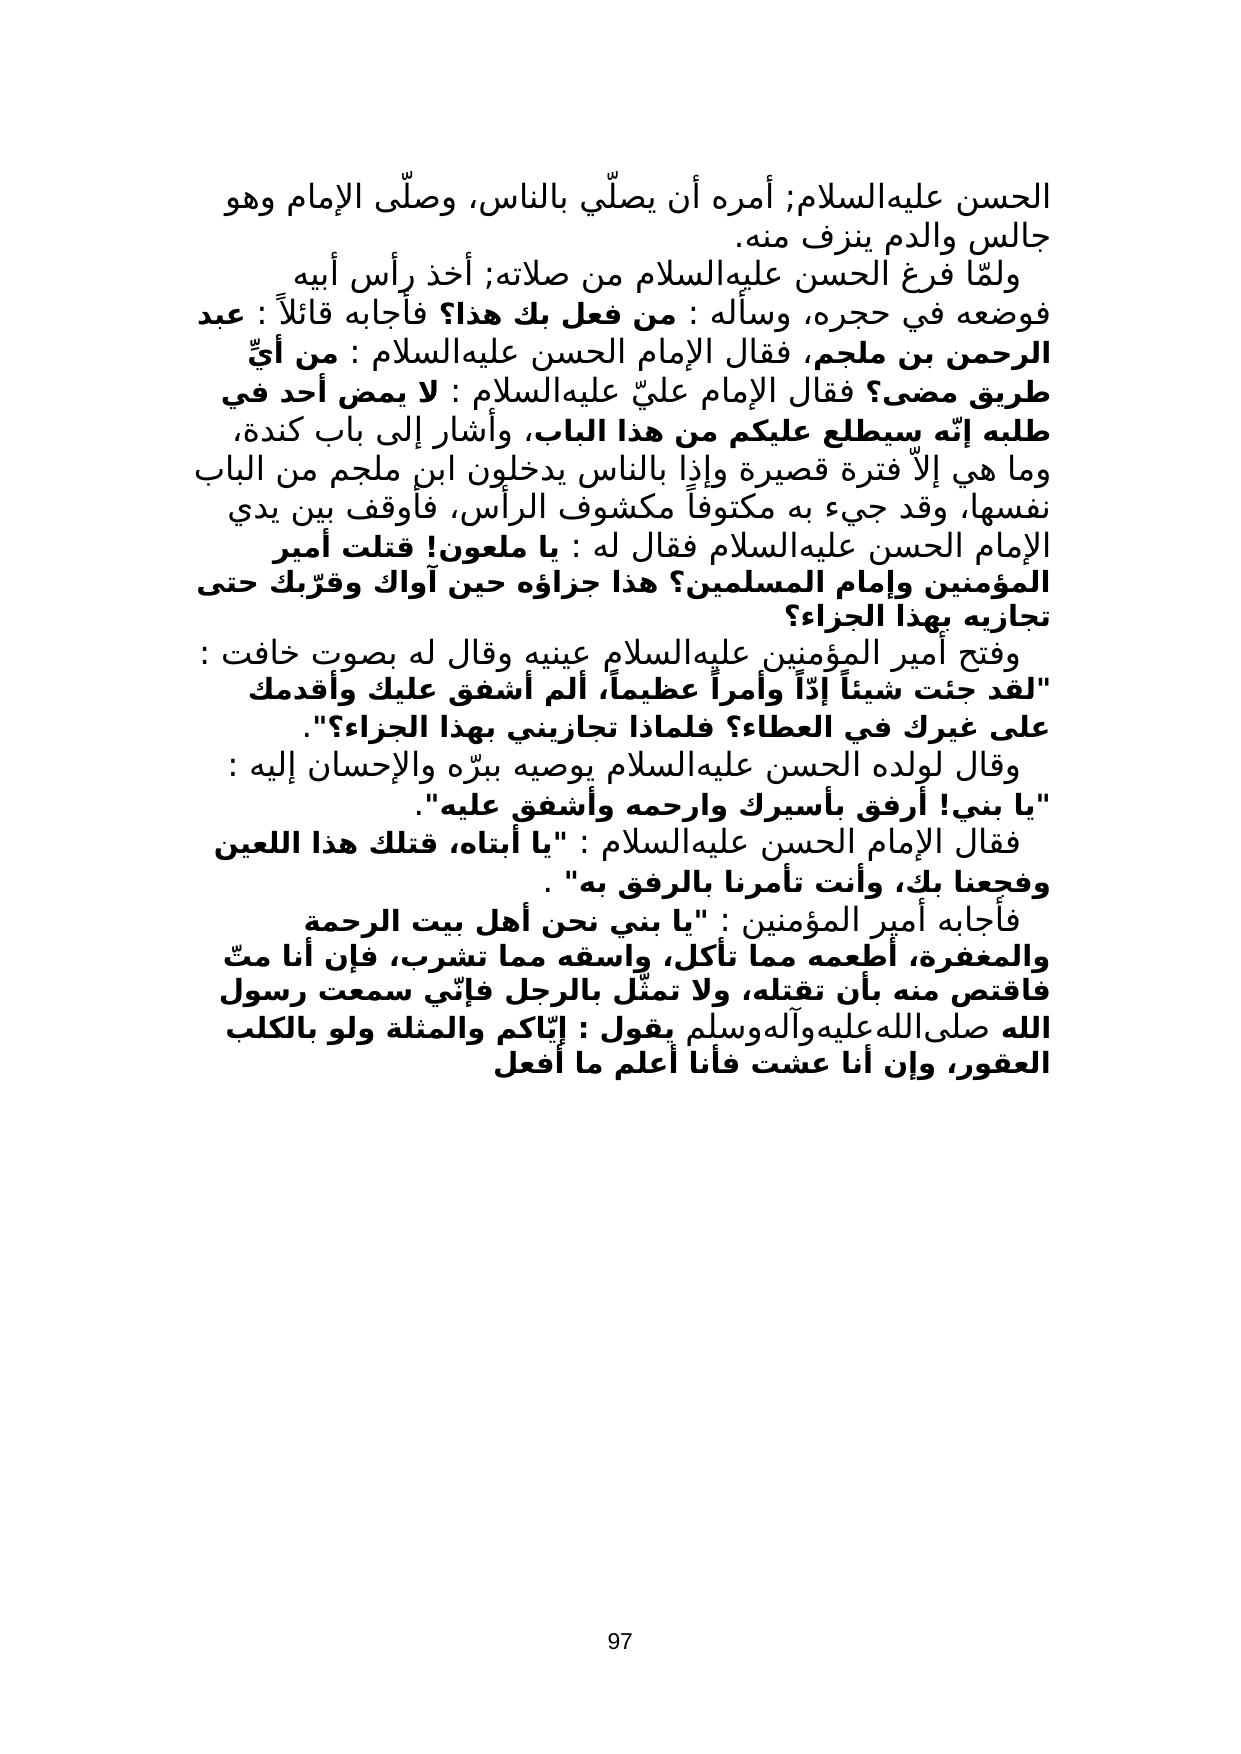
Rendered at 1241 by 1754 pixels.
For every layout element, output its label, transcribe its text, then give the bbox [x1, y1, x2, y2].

text وفتح أمير المؤمنين عليه‌السلام عينيه وقال له بصوت خافت : "لقد جئت شيئاً إدّاً وأمراً عظيماً، ألم أشفق عليك وأقدمك على غيرك في العطاء؟ فلماذا تجازيني بهذا الجزاء؟". [189, 634, 1051, 745]
text وقال لولده الحسن عليه‌السلام يوصيه ببرّه والإحسان إليه : "يا بني! أرفق بأسيرك وارحمه وأشفق عليه". [189, 745, 1051, 823]
text فقال الإمام الحسن عليه‌السلام : "يا أبتاه، قتلك هذا اللعين وفجعنا بك، وأنت تأمرنا بالرفق به" . [189, 823, 1051, 901]
text الحسن عليه‌السلام; أمره أن يصلّي بالناس، وصلّى الإمام وهو جالس والدم ينزف منه. [189, 177, 1051, 255]
text فأجابه أمير المؤمنين : "يا بني نحن أهل بيت الرحمة والمغفرة، أطعمه مما تأكل، واسقه مما تشرب، فإن أنا متّ فاقتص منه بأن تقتله، ولا تمثّل بالرجل فإنّي سمعت رسول الله صلى‌الله‌عليه‌وآله‌وسلم يقول : إيّاكم والمثلة ولو بالكلب العقور، وإن أنا عشت فأنا أعلم ما أفعل [189, 901, 1051, 1080]
text ولمّا فرغ الحسن عليه‌السلام من صلاته; أخذ رأس أبيه فوضعه في حجره، وسأله : من فعل بك هذا؟ فأجابه قائلاً : عبد الرحمن بن ملجم، فقال الإمام الحسن عليه‌السلام : من أيِّ طريق مضى؟ فقال الإمام عليّ عليه‌السلام : لا يمض أحد في طلبه إنّه سيطلع عليكم من هذا الباب، وأشار إلى باب كندة، وما هي إلاّ فترة قصيرة وإذا بالناس يدخلون ابن ملجم من الباب نفسها، وقد جيء به مكتوفاً مكشوف الرأس، فأوقف بين يدي الإمام الحسن عليه‌السلام فقال له : يا ملعون! قتلت أمير المؤمنين وإمام المسلمين؟ هذا جزاؤه حين آواك وقرّبك حتى تجازيه بهذا الجزاء؟ [189, 255, 1051, 634]
